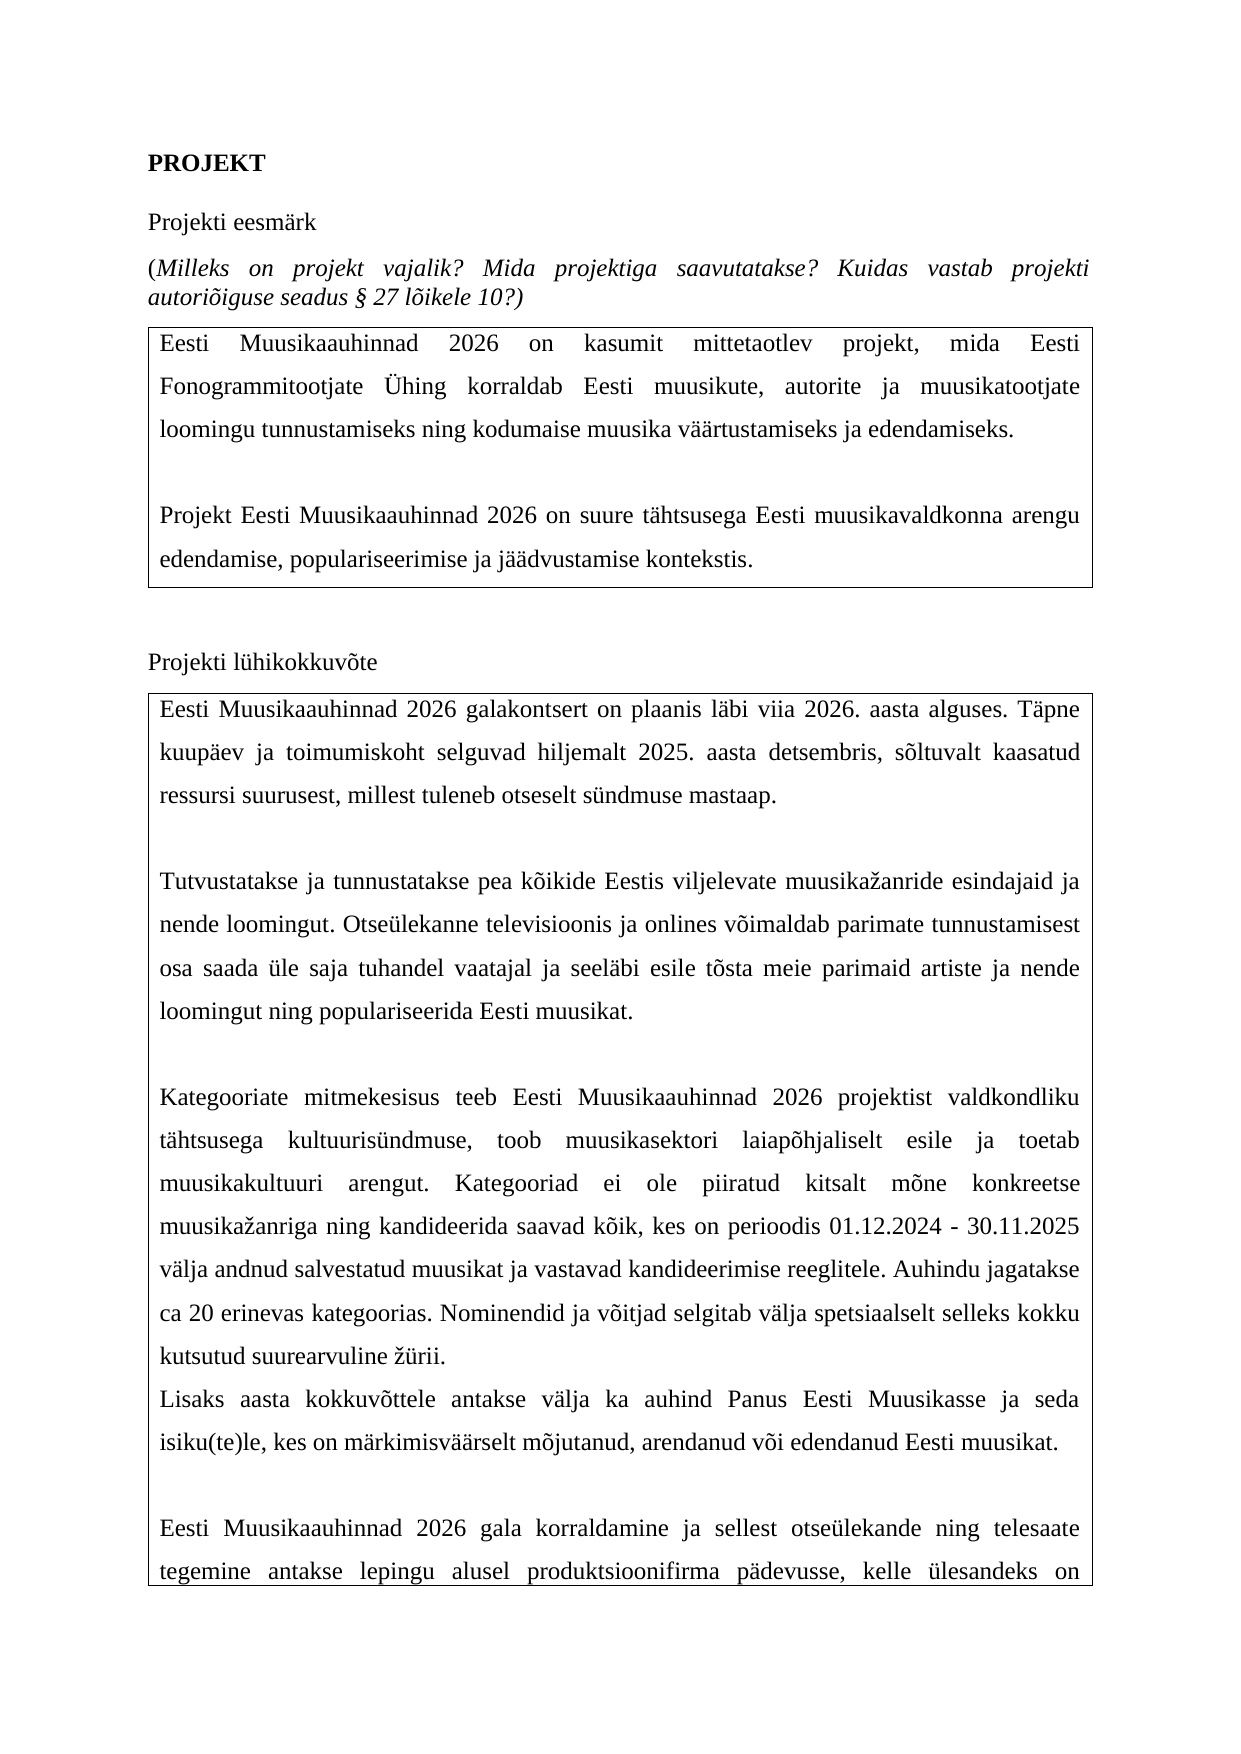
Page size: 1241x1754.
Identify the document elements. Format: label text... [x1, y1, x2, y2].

text PROJEKT [148, 148, 1093, 176]
text Projekti lühikokkuvõte [148, 647, 1093, 676]
table_header Eesti Muusikaauhinnad 2026 on kasumit mittetaotlev projekt, mida Eesti Fonogrammitootjate Ühing korraldab Eesti muusikute, autorite ja muusikatootjate loomingu tunnustamiseks ning kodumaise muusika väärtustamiseks ja edendamiseks. Projekt Eesti Muusikaauhinnad 2026 on suure tähtsusega Eesti muusikavaldkonna arengu edendamise, populariseerimise ja jäädvustamise kontekstis. [149, 328, 1092, 587]
text (Milleks on projekt vajalik? Mida projektiga saavutatakse? Kuidas vastab projekti autoriõiguse seadus § 27 lõikele 10?) [148, 253, 1093, 310]
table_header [149, 694, 1092, 1585]
text Projekti eesmärk [148, 207, 1093, 236]
